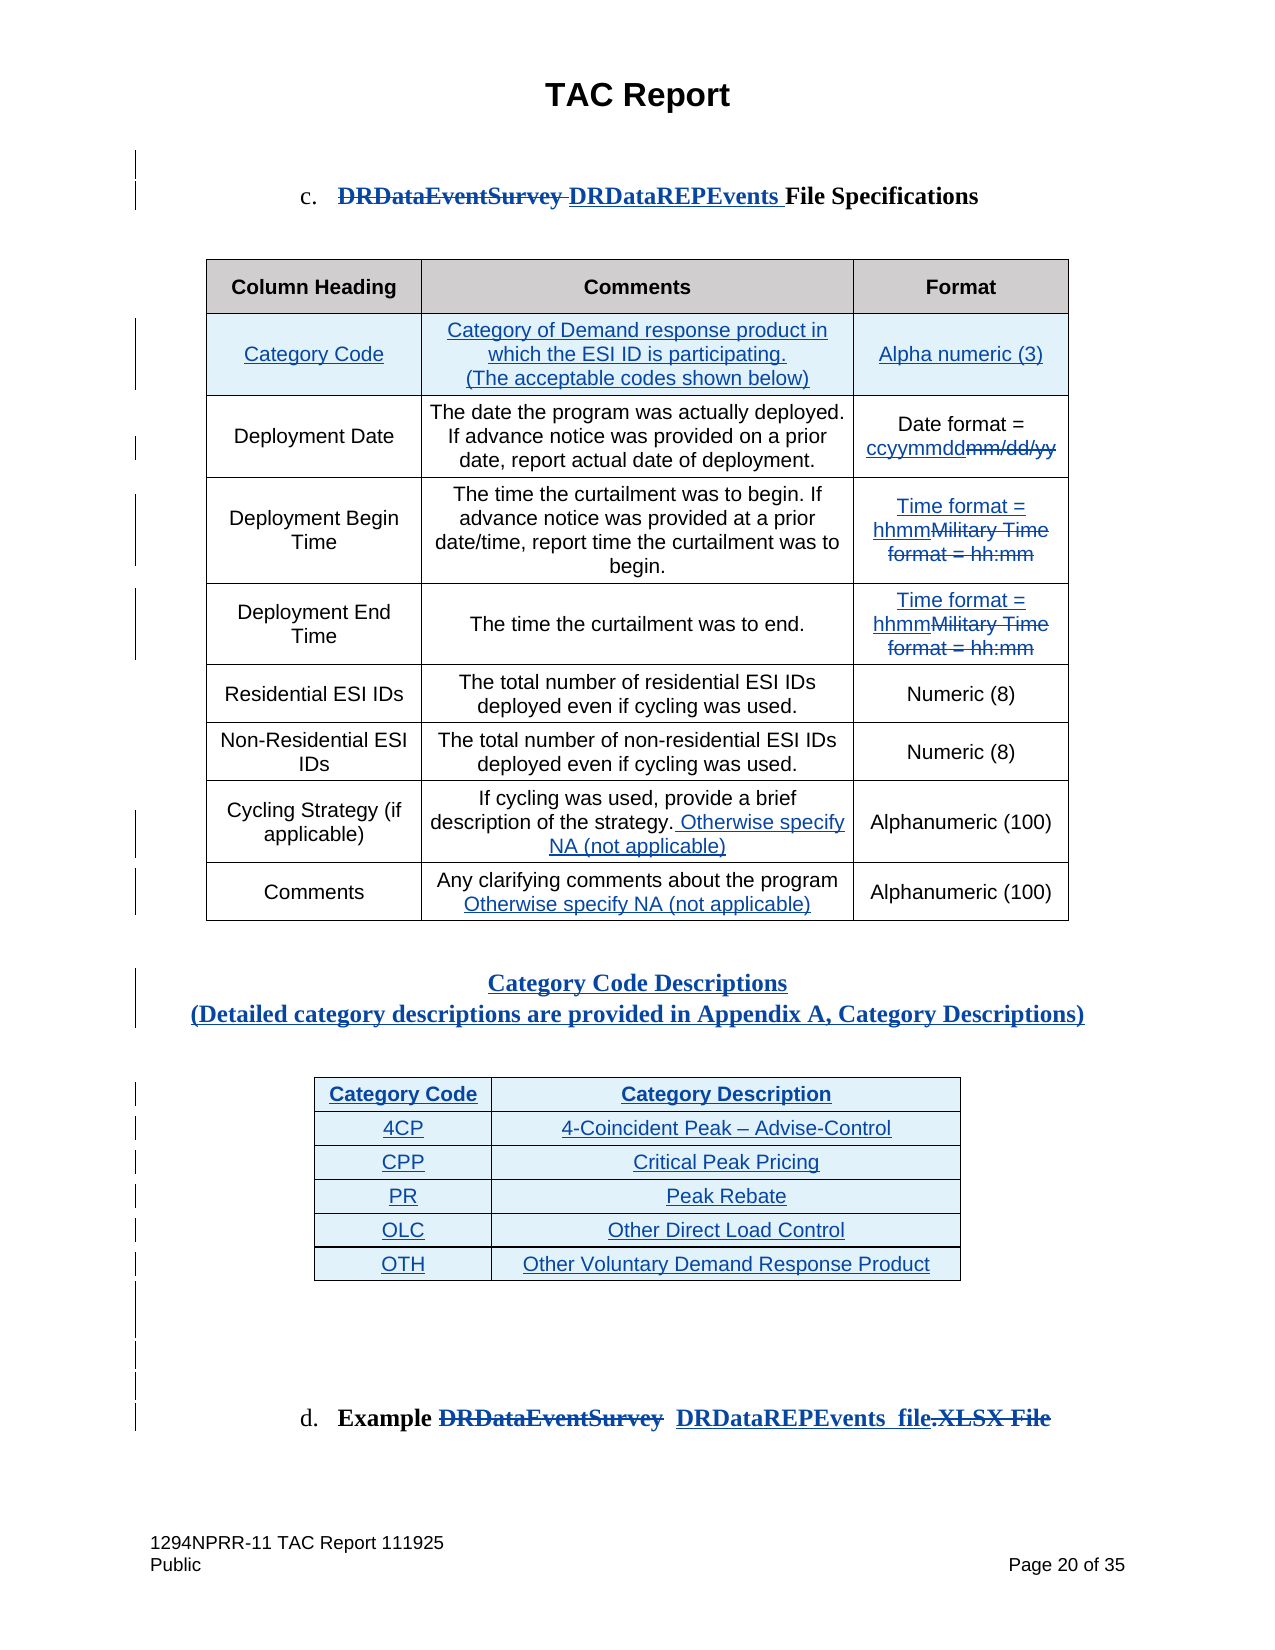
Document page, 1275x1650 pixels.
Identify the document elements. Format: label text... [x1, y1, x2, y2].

table_cell Comments [207, 863, 421, 920]
table_cell The time the curtailment was to begin. If advance notice was provided at a prior date/time, report time the curtailment was to begin. [422, 478, 853, 582]
table_cell Alphanumeric (100) [854, 863, 1068, 920]
list d. Example [300, 1403, 1125, 1462]
table_cell The time the curtailment was to end. [422, 584, 853, 664]
table_header Format [854, 260, 1068, 313]
table_cell Cycling Strategy (if applicable) [207, 781, 421, 862]
list c. File Specifications [300, 181, 1125, 240]
table_header Comments [422, 260, 853, 313]
table_cell Date format = [854, 396, 1068, 477]
table_cell [854, 584, 1068, 664]
table_cell Any clarifying comments about the program [422, 863, 853, 920]
table_cell [854, 478, 1068, 582]
table_cell Alphanumeric (100) [854, 781, 1068, 862]
table_cell Non-Residential ESI IDs [207, 723, 421, 780]
table_cell The date the program was actually deployed. If advance notice was provided on a prior date, report actual date of deployment. [422, 396, 853, 477]
table_cell Numeric (8) [854, 723, 1068, 780]
table_cell If cycling was used, provide a brief description of the strategy. [422, 781, 853, 862]
table_cell Deployment End Time [207, 584, 421, 664]
table_header Column Heading [207, 260, 421, 313]
table_cell Numeric (8) [854, 665, 1068, 722]
table_cell The total number of residential ESI IDs deployed even if cycling was used. [422, 665, 853, 722]
table_cell Residential ESI IDs [207, 665, 421, 722]
table_cell Deployment Begin Time [207, 478, 421, 582]
table_cell The total number of non-residential ESI IDs deployed even if cycling was used. [422, 723, 853, 780]
table_cell Deployment Date [207, 396, 421, 477]
